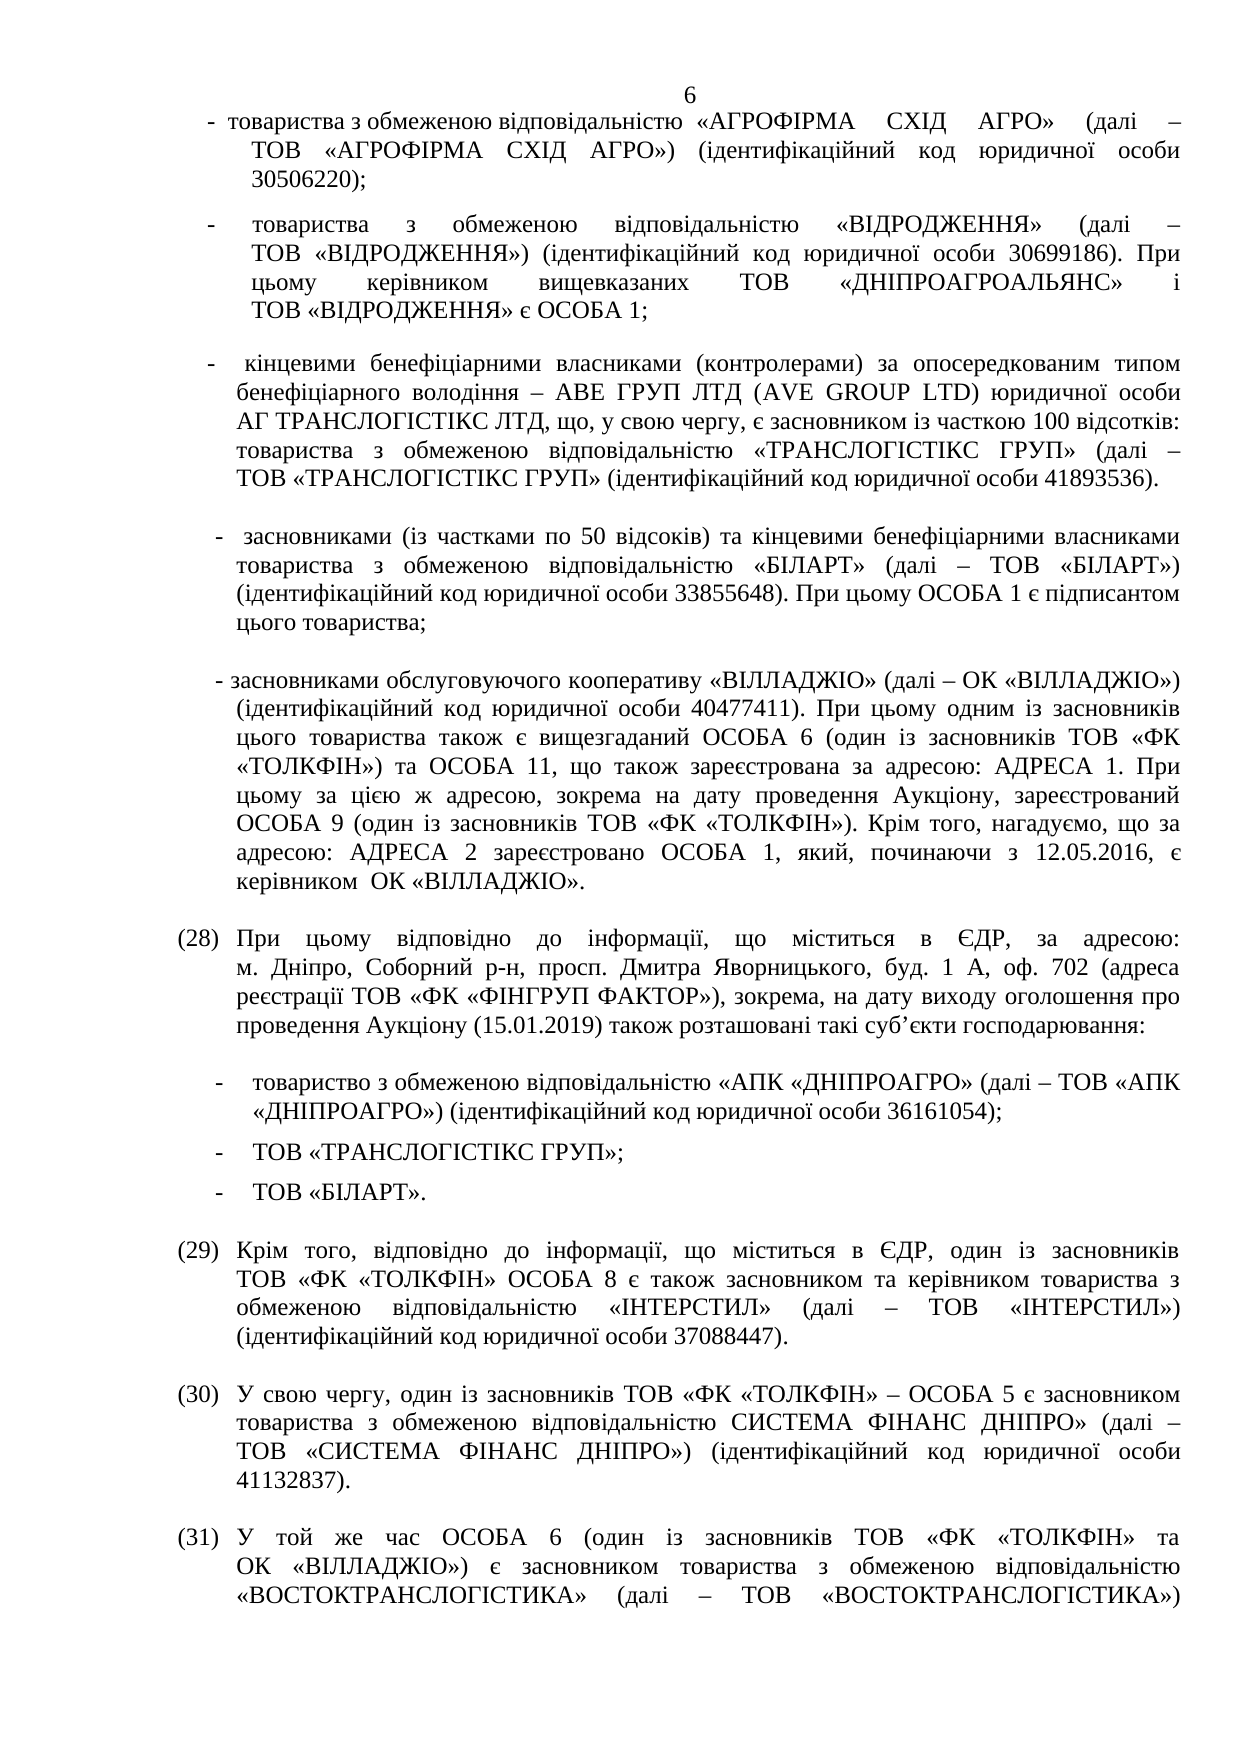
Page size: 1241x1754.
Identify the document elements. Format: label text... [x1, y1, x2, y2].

list товариство з обмеженою відповідальністю «АПК «ДНІПРОАГРО» (далі – ТОВ «АПК «ДНІПРОАГРО») (ідентифікаційний код юридичної особи 36161054); [215, 1067, 1181, 1125]
list ТОВ «БІЛАРТ». [215, 1177, 1181, 1206]
list - товариства з обмеженою відповідальністю «ВІДРОДЖЕННЯ» (далі – ТОВ «ВІДРОДЖЕННЯ») (ідентифікаційний код юридичної особи 30699186). При цьому керівником вищевказаних ТОВ «ДНІПРОАГРОАЛЬЯНС» і ТОВ «ВІДРОДЖЕННЯ» є ОСОБА 1; [207, 209, 1181, 324]
list - товариства з обмеженою відповідальністю «АГРОФІРМА СХІД АГРО» (далі – ТОВ «АГРОФІРМА СХІД АГРО») (ідентифікаційний код юридичної особи 30506220); [207, 106, 1181, 193]
list - засновниками (із частками по 50 відсоків) та кінцевими бенефіціарними власниками товариства з обмеженою відповідальністю «БІЛАРТ» (далі – ТОВ «БІЛАРТ») (ідентифікаційний код юридичної особи 33855648). При цьому ОСОБА 1 є підписантом цього товариства; [215, 521, 1181, 636]
list - кінцевими бенефіціарними власниками (контролерами) за опосередкованим типом бенефіціарного володіння – АВЕ ГРУП ЛТД (AVE GROUP LTD) юридичної особи АГ ТРАНСЛОГІСТІКС ЛТД, що, у свою чергу, є засновником із часткою 100 відсотків: товариства з обмеженою відповідальністю «ТРАНСЛОГІСТІКС ГРУП» (далі – ТОВ «ТРАНСЛОГІСТІКС ГРУП» (ідентифікаційний код юридичної особи 41893536). [207, 348, 1181, 492]
list Крім того, відповідно до інформації, що міститься в ЄДР, один із засновників ТОВ «ФК «ТОЛКФІН» ОСОБА 8 є також засновником та керівником товариства з обмеженою відповідальністю «ІНТЕРСТИЛ» (далі – ТОВ «ІНТЕРСТИЛ») (ідентифікаційний код юридичної особи 37088447). [177, 1235, 1181, 1350]
list - засновниками обслуговуючого кооперативу «ВІЛЛАДЖІО» (далі – ОК «ВІЛЛАДЖІО») (ідентифікаційний код юридичної особи 40477411). При цьому одним із засновників цього товариства також є вищезгаданий ОСОБА 6 (один із засновників ТОВ «ФК «ТОЛКФІН») та ОСОБА 11, що також зареєстрована за адресою: АДРЕСА 1. При цьому за цією ж адресою, зокрема на дату проведення Аукціону, зареєстрований ОСОБА 9 (один із засновників ТОВ «ФК «ТОЛКФІН»). Крім того, нагадуємо, що за адресою: АДРЕСА 2 зареєстровано ОСОБА 1, який, починаючи з 12.05.2016, є керівником ОК «ВІЛЛАДЖІО». [215, 665, 1181, 895]
list ТОВ «ТРАНСЛОГІСТІКС ГРУП»; [215, 1137, 1181, 1165]
list При цьому відповідно до інформації, що міститься в ЄДР, за адресою: м. Дніпро, Соборний р-н, просп. Дмитра Яворницького, буд. 1 А, оф. 702 (адреса реєстрації ТОВ «ФК «ФІНГРУП ФАКТОР»), зокрема, на дату виходу оголошення про проведення Аукціону (15.01.2019) також розташовані такі суб’єкти господарювання: [177, 923, 1181, 1038]
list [177, 1522, 1181, 1609]
list У свою чергу, один із засновників ТОВ «ФК «ТОЛКФІН» – ОСОБА 5 є засновником товариства з обмеженою відповідальністю СИСТЕМА ФІНАНС ДНІПРО» (далі – ТОВ «СИСТЕМА ФІНАНС ДНІПРО») (ідентифікаційний код юридичної особи 41132837). [177, 1379, 1181, 1494]
